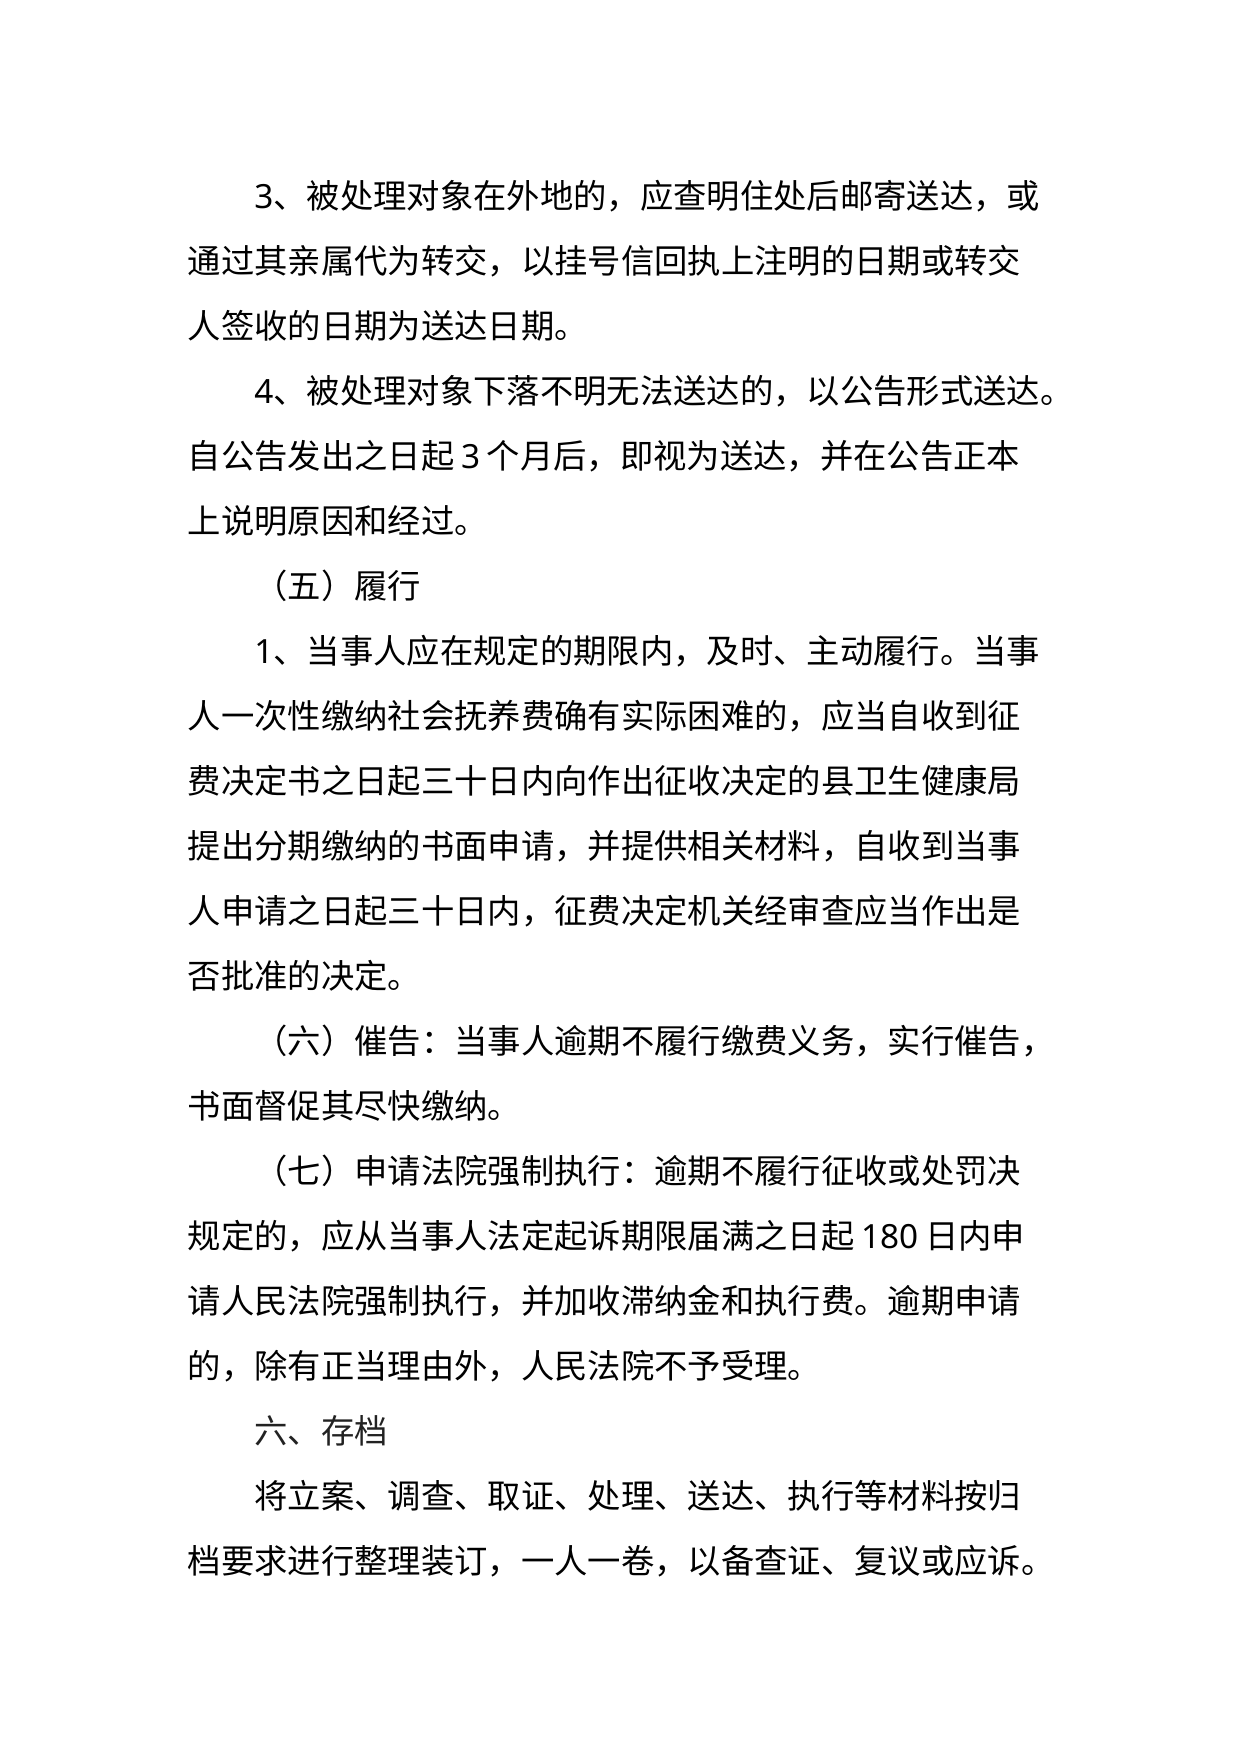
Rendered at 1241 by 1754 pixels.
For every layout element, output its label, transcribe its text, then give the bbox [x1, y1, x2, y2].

text 1、当事人应在规定的期限内，及时、主动履行。当事人一次性缴纳社会抚养费确有实际困难的，应当自收到征费决定书之日起三十日内向作出征收决定的县卫生健康局提出分期缴纳的书面申请，并提供相关材料，自收到当事人申请之日起三十日内，征费决定机关经审查应当作出是否批准的决定。 [187, 617, 1053, 1007]
text （七）申请法院强制执行：逾期不履行征收或处罚决规定的，应从当事人法定起诉期限届满之日起180日内申请人民法院强制执行，并加收滞纳金和执行费。逾期申请的，除有正当理由外，人民法院不予受理。 [187, 1137, 1053, 1397]
text （六）催告：当事人逾期不履行缴费义务，实行催告，书面督促其尽快缴纳。 [187, 1007, 1053, 1137]
text 3、被处理对象在外地的，应查明住处后邮寄送达，或通过其亲属代为转交，以挂号信回执上注明的日期或转交人签收的日期为送达日期。 [187, 162, 1053, 357]
text 4、被处理对象下落不明无法送达的，以公告形式送达。自公告发出之日起3个月后，即视为送达，并在公告正本上说明原因和经过。 [187, 357, 1053, 552]
text （五）履行 [187, 552, 1053, 617]
text 将立案、调查、取证、处理、送达、执行等材料按归档要求进行整理装订，一人一卷，以备查证、复议或应诉。 [187, 1462, 1053, 1592]
text 六、存档 [187, 1397, 1053, 1462]
